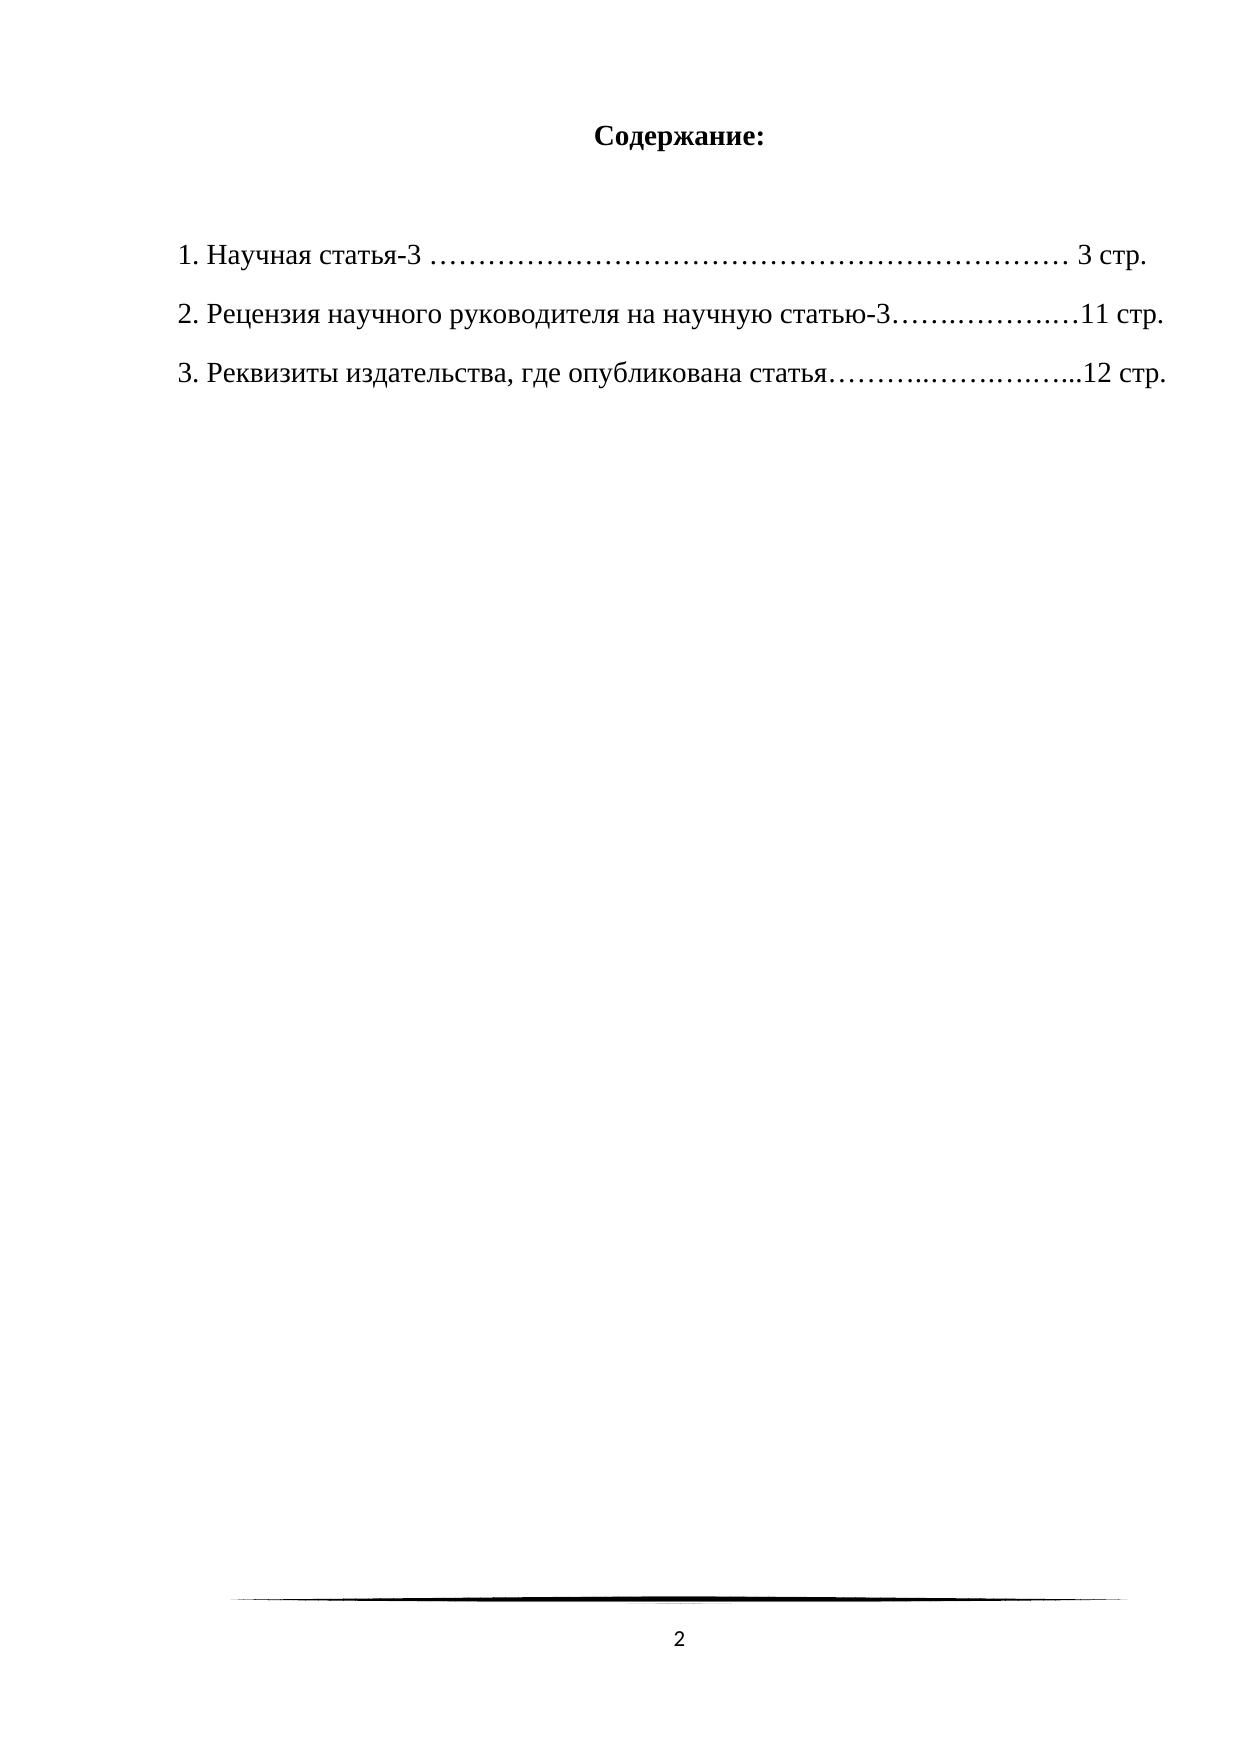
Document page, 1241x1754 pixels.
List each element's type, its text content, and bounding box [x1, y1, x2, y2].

text 2. Рецензия научного руководителя на научную статью-3…….……….…11 стр. [177, 296, 1181, 330]
text Содержание: [177, 118, 1181, 152]
text 3. Реквизиты издательства, где опубликована статья………..…….….…...12 стр. [177, 356, 1181, 389]
picture [230, 1595, 1128, 1604]
text 1. Научная статья-3 ………………………………………………………… 3 стр. [177, 237, 1181, 270]
